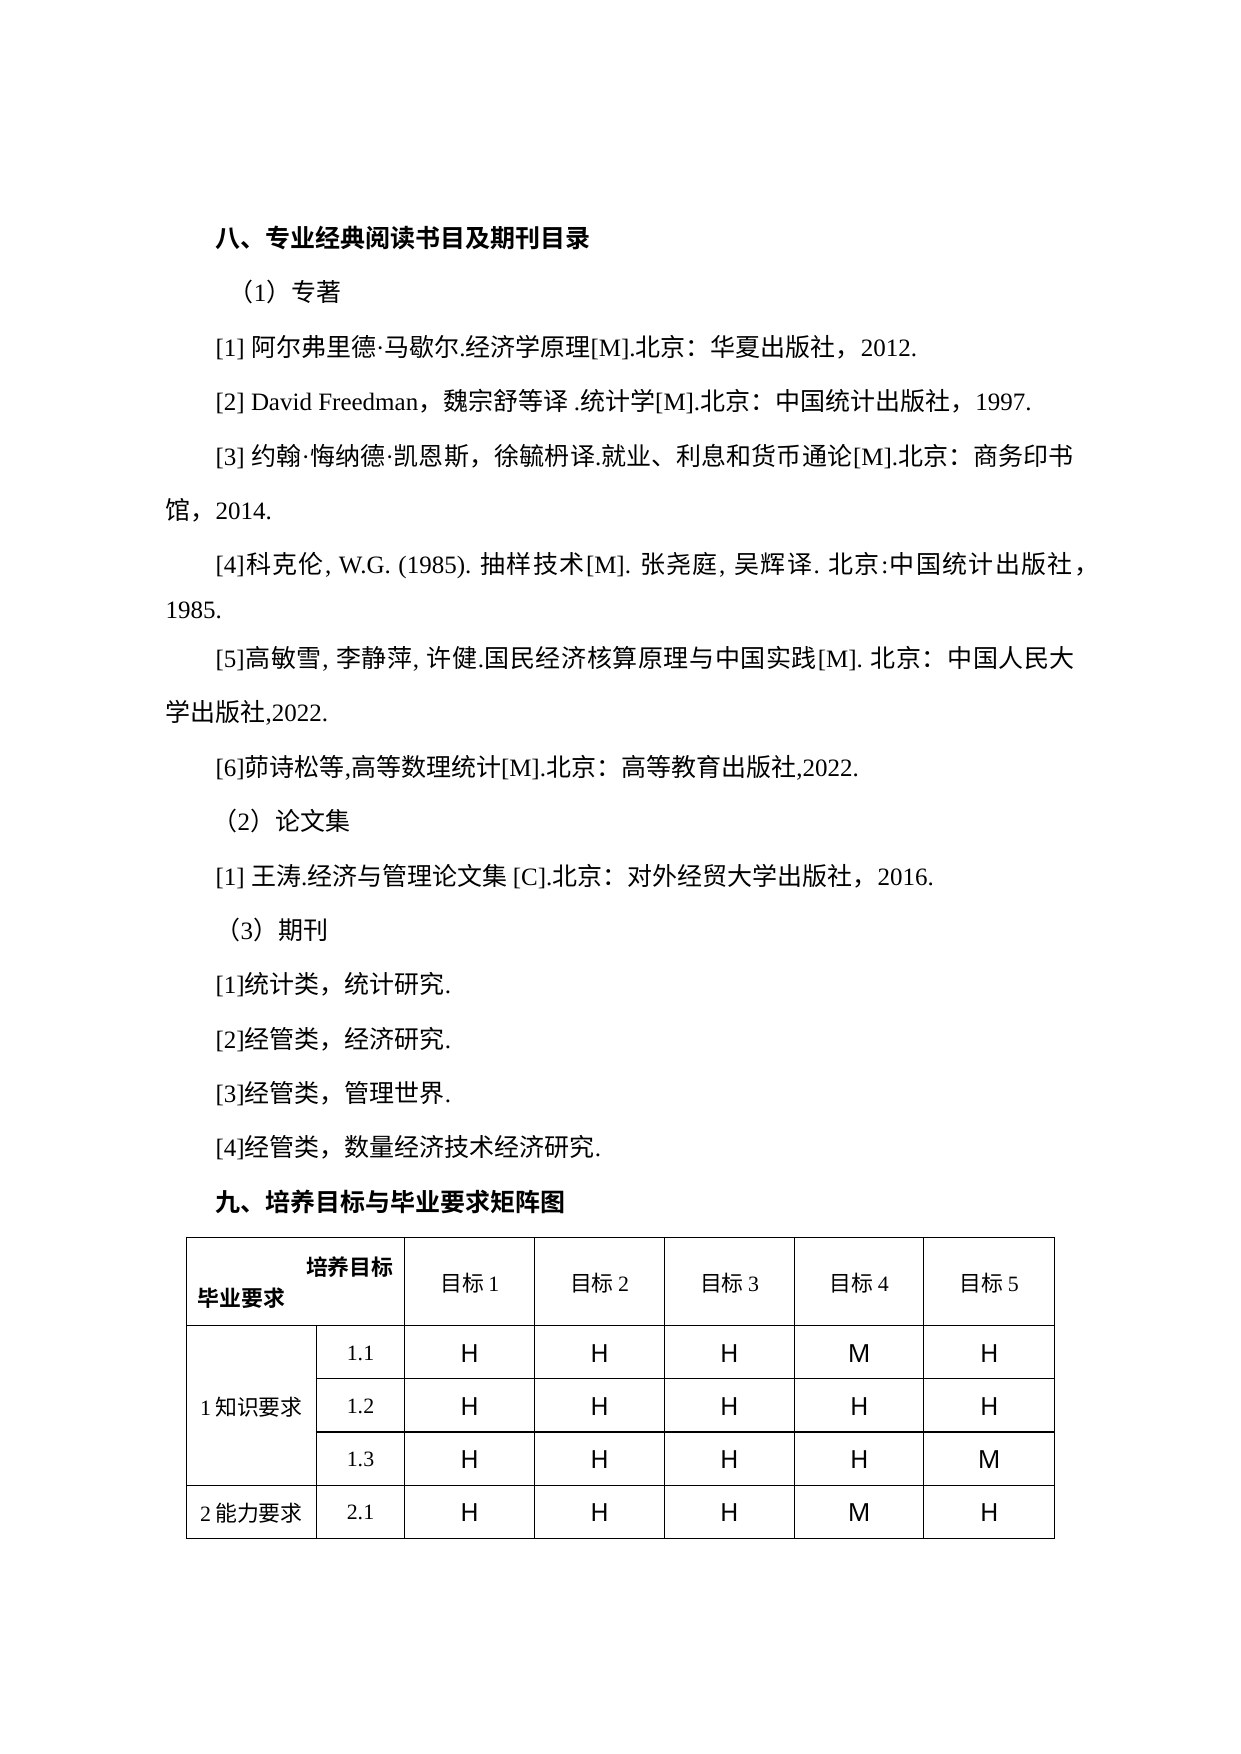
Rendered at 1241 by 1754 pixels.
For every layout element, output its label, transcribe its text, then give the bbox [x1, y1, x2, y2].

table_cell H [405, 1326, 534, 1378]
text [1] 阿尔弗里德·马歇尔.经济学原理[M].北京：华夏出版社，2012. [165, 327, 1075, 363]
text [2]经管类，经济研究. [165, 1019, 1075, 1055]
table_cell H [924, 1486, 1054, 1538]
table_cell H [405, 1433, 534, 1484]
table_cell 2能力要求 [187, 1486, 316, 1538]
table_cell 2.1 [317, 1486, 404, 1538]
table_cell M [795, 1486, 923, 1538]
text [2] David Freedman，魏宗舒等译 .统计学[M].北京：中国统计出版社，1997. [165, 382, 1075, 418]
text [1]统计类，统计研究. [165, 965, 1075, 1001]
table_cell M [795, 1326, 923, 1378]
text （2）论文集 [187, 802, 1075, 838]
table_cell 1.2 [317, 1379, 404, 1431]
table_cell 1.1 [317, 1326, 404, 1378]
table_cell H [665, 1486, 794, 1538]
table_cell H [665, 1326, 794, 1378]
text [3] 约翰·悔纳德·凯恩斯，徐毓枬译.就业、利息和货币通论[M].北京：商务印书馆，2014. [165, 436, 1075, 527]
table_cell 1.3 [317, 1433, 404, 1484]
table_header 目标5 [924, 1238, 1054, 1325]
list 培养目标与毕业要求矩阵图 [165, 1182, 1075, 1218]
table_cell H [535, 1486, 664, 1538]
table_cell M [924, 1433, 1054, 1484]
table_header 目标4 [795, 1238, 923, 1325]
text （3）期刊 [165, 910, 1075, 947]
table_cell H [405, 1379, 534, 1431]
table_cell H [795, 1379, 923, 1431]
text [1] 王涛.经济与管理论文集 [C].北京：对外经贸大学出版社，2016. [165, 856, 1075, 892]
table_cell H [665, 1433, 794, 1484]
table_header 目标2 [535, 1238, 664, 1325]
table_cell H [405, 1486, 534, 1538]
table_cell H [535, 1433, 664, 1484]
text 八、专业经典阅读书目及期刊目录 [165, 218, 1075, 255]
table_cell H [535, 1379, 664, 1431]
table_header 目标3 [665, 1238, 794, 1325]
table_cell 1知识要求 [187, 1326, 316, 1484]
table_cell H [924, 1379, 1054, 1431]
text [6]茆诗松等,高等数理统计[M].北京：高等教育出版社,2022. [165, 747, 1075, 783]
text [4]科克伦, W.G. (1985). 抽样技术[M]. 张尧庭, 吴辉译. 北京:中国统计出版社，1985. [165, 545, 1075, 624]
table_cell H [924, 1326, 1054, 1378]
table_header 目标1 [405, 1238, 534, 1325]
text [5]高敏雪, 李静萍, 许健.国民经济核算原理与中国实践[M]. 北京：中国人民大学出版社,2022. [165, 638, 1075, 729]
text [4]经管类，数量经济技术经济研究. [165, 1128, 1075, 1164]
table_cell H [795, 1433, 923, 1484]
text [3]经管类，管理世界. [165, 1073, 1075, 1110]
table_cell H [535, 1326, 664, 1378]
table_header 培养目标 毕业要求 [187, 1238, 404, 1325]
table_cell H [665, 1379, 794, 1431]
list （1）专著 [165, 273, 1075, 309]
